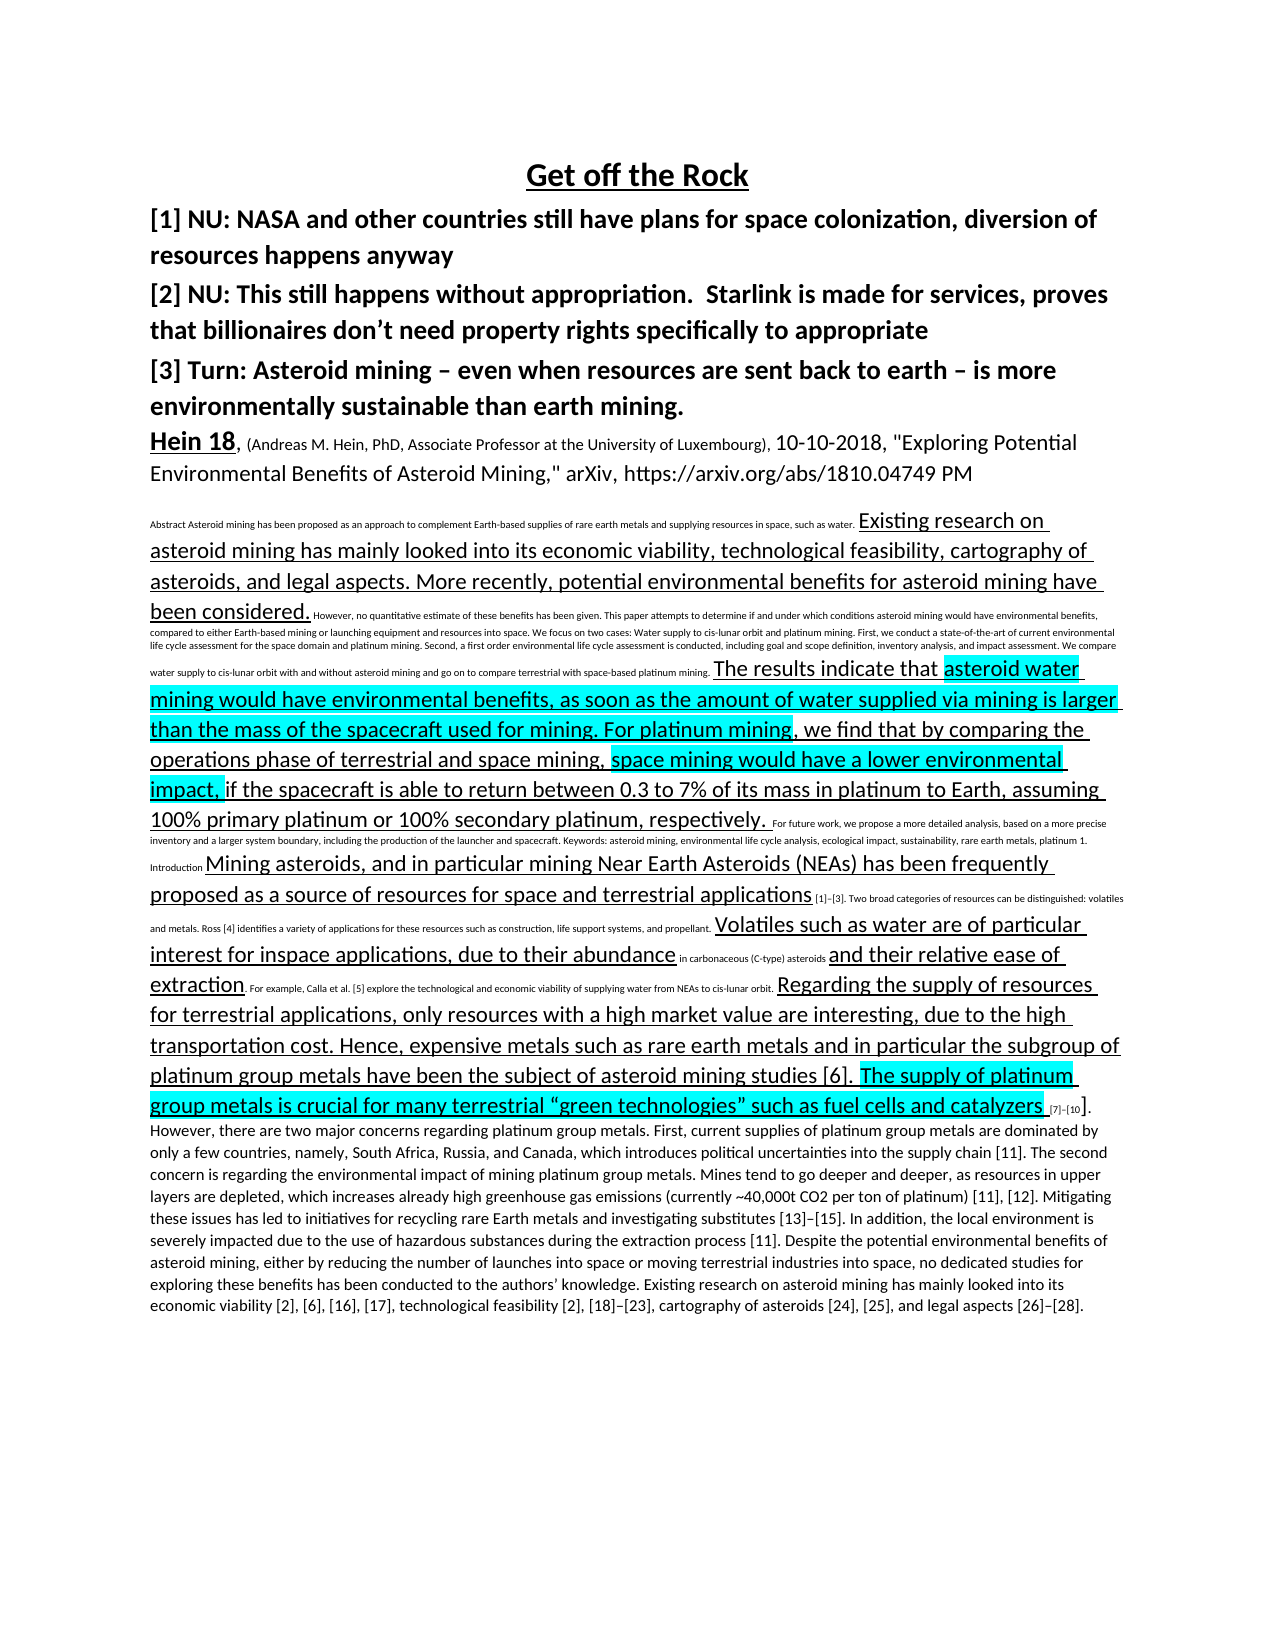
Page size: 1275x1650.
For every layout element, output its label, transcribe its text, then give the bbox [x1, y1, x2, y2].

subtitle [3] Turn: Asteroid mining – even when resources are sent back to earth – is more environmentally sustainable than earth mining. [150, 353, 1125, 422]
text Abstract Asteroid mining has been proposed as an approach to complement Earth-based supplies of rare earth metals and supplying resources in space, such as water. Existing research on asteroid mining has mainly looked into its economic viability, technological feasibility, cartography of asteroids, and legal aspects. More recently, potential environmental benefits for asteroid mining have been considered. However, no quantitative estimate of these benefits has been given. This paper attempts to determine if and under which conditions asteroid mining would have environmental benefits, compared to either Earth-based mining or launching equipment and resources into space. We focus on two cases: Water supply to cis-lunar orbit and platinum mining. First, we conduct a state-of-the-art of current environmental life cycle assessment for the space domain and platinum mining. Second, a first order environmental life cycle assessment is conducted, including goal and scope definition, inventory analysis, and impact assessment. We compare water supply to cis-lunar orbit with and without asteroid mining and go on to compare terrestrial with space-based platinum mining. The results indicate that asteroid water mining would have environmental benefits, as soon as the amount of water supplied via mining is larger than the mass of the spacecraft used for mining. For platinum mining, we find that by comparing the operations phase of terrestrial and space mining, space mining would have a lower environmental impact, if the spacecraft is able to return between 0.3 to 7% of its mass in platinum to Earth, assuming 100% primary platinum or 100% secondary platinum, respectively. For future work, we propose a more detailed analysis, based on a more precise inventory and a larger system boundary, including the production of the launcher and spacecraft. Keywords: asteroid mining, environmental life cycle analysis, ecological impact, sustainability, rare earth metals, platinum 1. Introduction Mining asteroids, and in particular mining Near Earth Asteroids (NEAs) has been frequently proposed as a source of resources for space and terrestrial applications [1]–[3]. Two broad categories of resources can be distinguished: volatiles and metals. Ross [4] identifies a variety of applications for these resources such as construction, life support systems, and propellant. Volatiles such as water are of particular interest for inspace applications, due to their abundance in carbonaceous (C-type) asteroids and their relative ease of extraction. For example, Calla et al. [5] explore the technological and economic viability of supplying water from NEAs to cis-lunar orbit. Regarding the supply of resources for terrestrial applications, only resources with a high market value are interesting, due to the high transportation cost. Hence, expensive metals such as rare earth metals and in particular the subgroup of platinum group metals have been the subject of asteroid mining studies [6]. The supply of platinum group metals is crucial for many terrestrial “green technologies” such as fuel cells and catalyzers [7]–[10]. However, there are two major concerns regarding platinum group metals. First, current supplies of platinum group metals are dominated by only a few countries, namely, South Africa, Russia, and Canada, which introduces political uncertainties into the supply chain [11]. The second concern is regarding the environmental impact of mining platinum group metals. Mines tend to go deeper and deeper, as resources in upper layers are depleted, which increases already high greenhouse gas emissions (currently ~40,000t CO2 per ton of platinum) [11], [12]. Mitigating these issues has led to initiatives for recycling rare Earth metals and investigating substitutes [13]–[15]. In addition, the local environment is severely impacted due to the use of hazardous substances during the extraction process [11]. Despite the potential environmental benefits of asteroid mining, either by reducing the number of launches into space or moving terrestrial industries into space, no dedicated studies for exploring these benefits has been conducted to the authors’ knowledge. Existing research on asteroid mining has mainly looked into its economic viability [2], [6], [16], [17], technological feasibility [2], [18]–[23], cartography of asteroids [24], [25], and legal aspects [26]–[28]. [150, 506, 1125, 1316]
subtitle Get off the Rock [150, 154, 1125, 195]
text Hein 18, (Andreas M. Hein, PhD, Associate Professor at the University of Luxembourg), 10-10-2018, "Exploring Potential Environmental Benefits of Asteroid Mining," arXiv, https://arxiv.org/abs/1810.04749 PM [150, 424, 1125, 488]
subtitle [2] NU: This still happens without appropriation. Starlink is made for services, proves that billionaires don’t need property rights specifically to appropriate [150, 278, 1125, 346]
subtitle [1] NU: NASA and other countries still have plans for space colonization, diversion of resources happens anyway [150, 202, 1125, 271]
